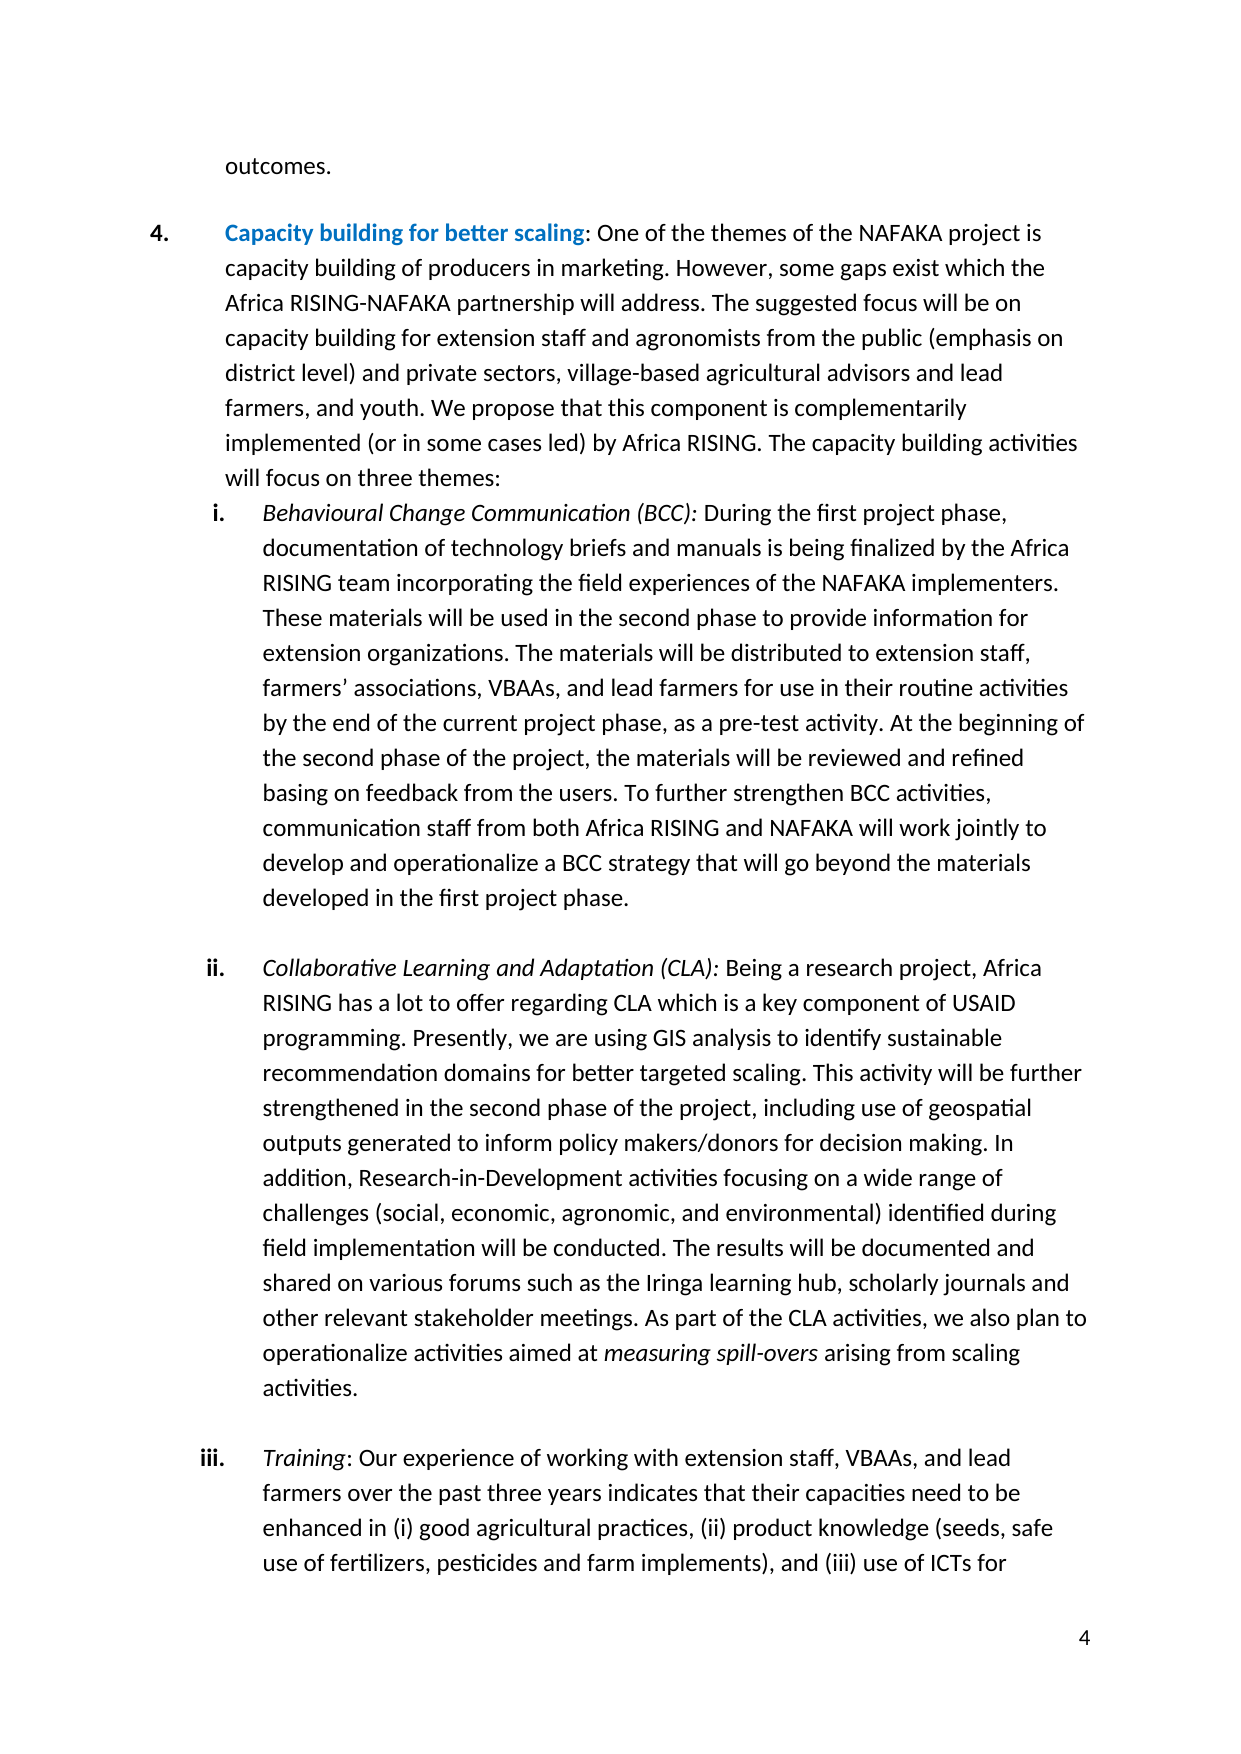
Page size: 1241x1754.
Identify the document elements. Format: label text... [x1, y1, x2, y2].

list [150, 150, 1090, 213]
list Capacity building for better scaling: One of the themes of the NAFAKA project is capacity building of producers in marketing. However, some gaps exist which the Africa RISING-NAFAKA partnership will address. The suggested focus will be on capacity building for extension staff and agronomists from the public (emphasis on district level) and private sectors, village-based agricultural advisors and lead farmers, and youth. We propose that this component is complementarily implemented (or in some cases led) by Africa RISING. The capacity building activities will focus on three themes: [150, 217, 1090, 492]
list Collaborative Learning and Adaptation (CLA): Being a research project, Africa RISING has a lot to offer regarding CLA which is a key component of USAID programming. Presently, we are using GIS analysis to identify sustainable recommendation domains for better targeted scaling. This activity will be further strengthened in the second phase of the project, including use of geospatial outputs generated to inform policy makers/donors for decision making. In addition, Research-in-Development activities focusing on a wide range of challenges (social, economic, agronomic, and environmental) identified during field implementation will be conducted. The results will be documented and shared on various forums such as the Iringa learning hub, scholarly journals and other relevant stakeholder meetings. As part of the CLA activities, we also plan to operationalize activities aimed at measuring spill-overs arising from scaling activities. [225, 952, 1090, 1402]
list Behavioural Change Communication (BCC): During the first project phase, documentation of technology briefs and manuals is being finalized by the Africa RISING team incorporating the field experiences of the NAFAKA implementers. These materials will be used in the second phase to provide information for extension organizations. The materials will be distributed to extension staff, farmers’ associations, VBAAs, and lead farmers for use in their routine activities by the end of the current project phase, as a pre-test activity. At the beginning of the second phase of the project, the materials will be reviewed and refined basing on feedback from the users. To further strengthen BCC activities, communication staff from both Africa RISING and NAFAKA will work jointly to develop and operationalize a BCC strategy that will go beyond the materials developed in the first project phase. [225, 497, 1090, 912]
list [225, 1442, 1090, 1577]
